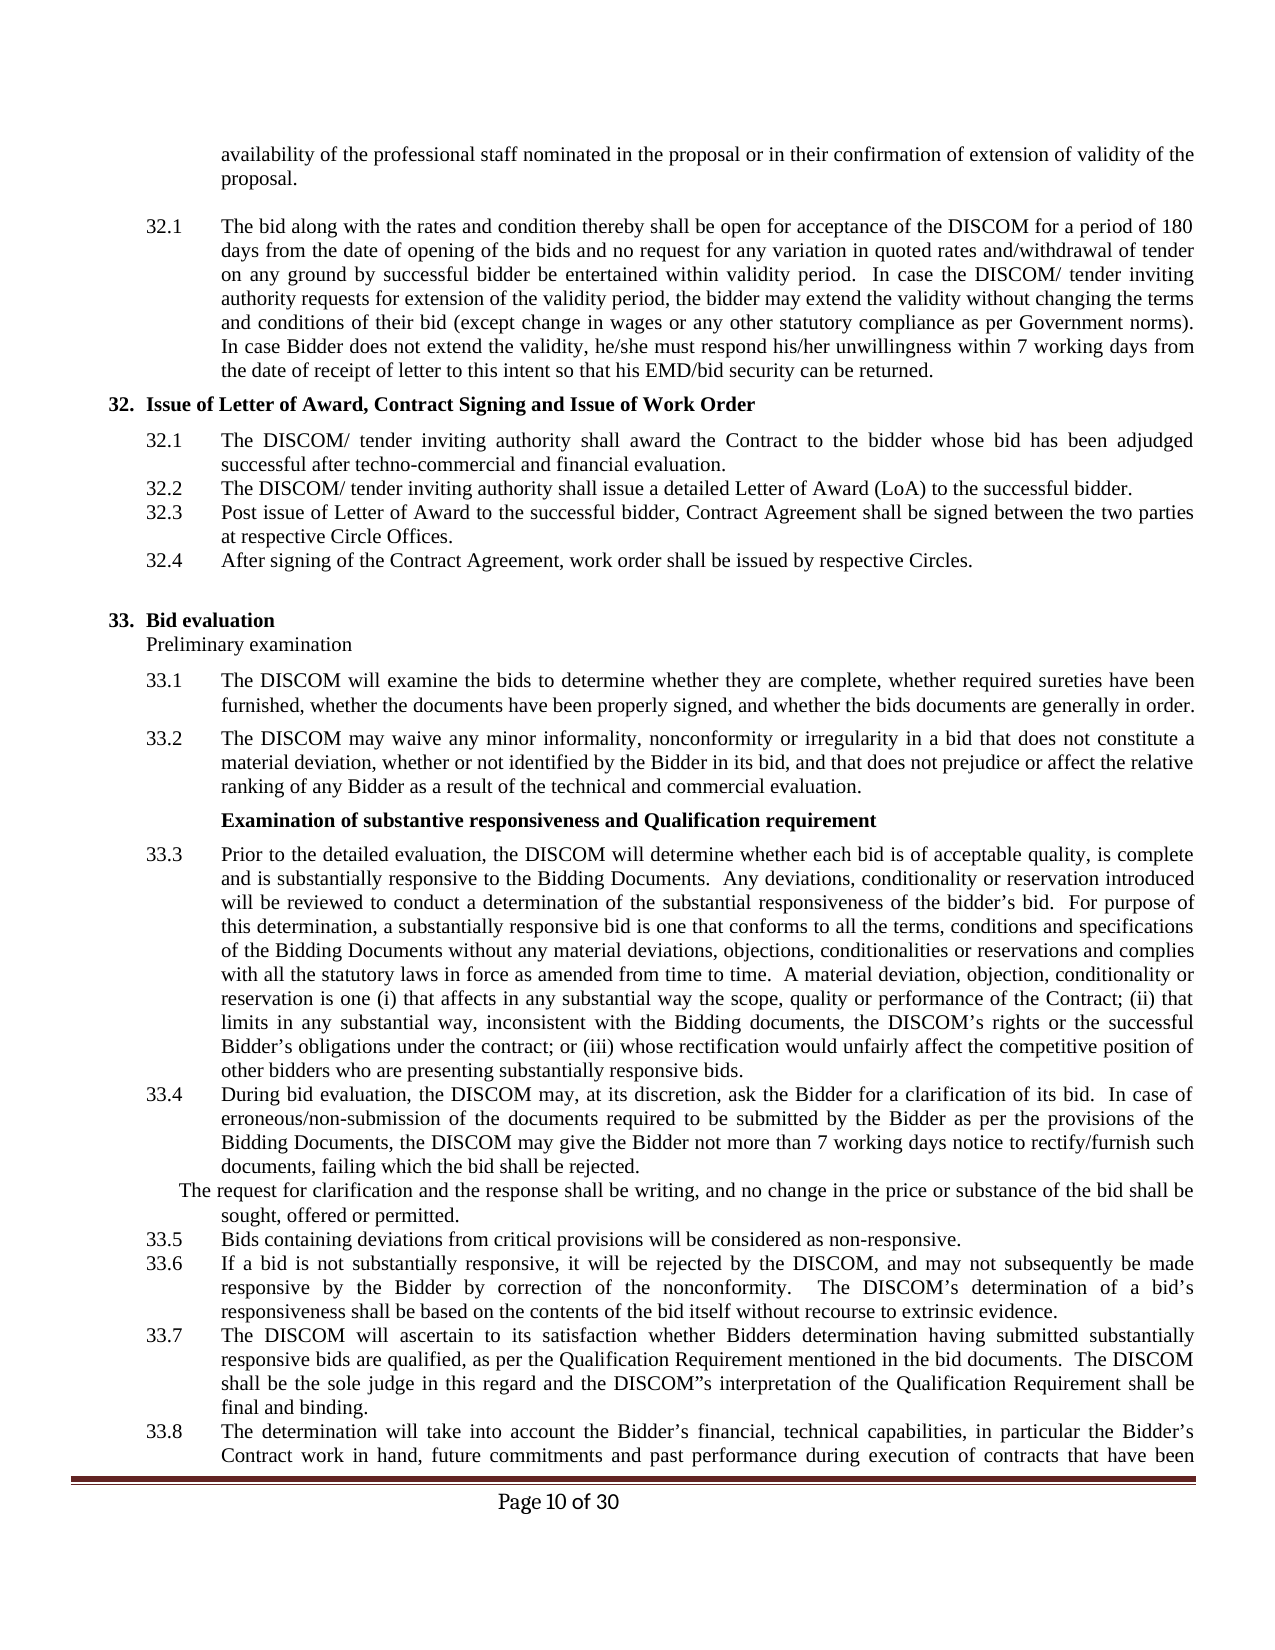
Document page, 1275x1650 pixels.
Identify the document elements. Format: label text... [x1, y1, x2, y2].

text 33.2 The DISCOM may waive any minor informality, nonconformity or irregularity in a bid that does not constitute a material deviation, whether or not identified by the Bidder in its bid, and that does not prejudice or affect the relative ranking of any Bidder as a result of the technical and commercial evaluation. [146, 726, 1196, 798]
text 33.1 The DISCOM will examine the bids to determine whether they are complete, whether required sureties have been furnished, whether the documents have been properly signed, and whether the bids documents are generally in order. [146, 668, 1196, 717]
list During bid evaluation, the DISCOM may, at its discretion, ask the Bidder for a clarification of its bid. In case of erroneous/non-submission of the documents required to be submitted by the Bidder as per the provisions of the Bidding Documents, the DISCOM may give the Bidder not more than 7 working days notice to rectify/furnish such documents, failing which the bid shall be rejected. [146, 1082, 1196, 1178]
list If a bid is not substantially responsive, it will be rejected by the DISCOM, and may not subsequently be made responsive by the Bidder by correction of the nonconformity. The DISCOM’s determination of a bid’s responsiveness shall be based on the contents of the bid itself without recourse to extrinsic evidence. [146, 1251, 1196, 1323]
list Issue of Letter of Award, Contract Signing and Issue of Work Order [108, 392, 1196, 416]
text Examination of substantive responsiveness and Qualification requirement [146, 808, 1196, 832]
text 32.2 The DISCOM/ tender inviting authority shall issue a detailed Letter of Award (LoA) to the successful bidder. [146, 476, 1196, 500]
list The DISCOM will ascertain to its satisfaction whether Bidders determination having submitted substantially responsive bids are qualified, as per the Qualification Requirement mentioned in the bid documents. The DISCOM shall be the sole judge in this regard and the DISCOM”s interpretation of the Qualification Requirement shall be final and binding. [146, 1323, 1196, 1419]
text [146, 142, 1196, 190]
text 32.1 The DISCOM/ tender inviting authority shall award the Contract to the bidder whose bid has been adjudged successful after techno-commercial and financial evaluation. [146, 428, 1196, 476]
list Bids containing deviations from critical provisions will be considered as non-responsive. [146, 1227, 1196, 1251]
list Prior to the detailed evaluation, the DISCOM will determine whether each bid is of acceptable quality, is complete and is substantially responsive to the Bidding Documents. Any deviations, conditionality or reservation introduced will be reviewed to conduct a determination of the substantial responsiveness of the bidder’s bid. For purpose of this determination, a substantially responsive bid is one that conforms to all the terms, conditions and specifications of the Bidding Documents without any material deviations, objections, conditionalities or reservations and complies with all the statutory laws in force as amended from time to time. A material deviation, objection, conditionality or reservation is one (i) that affects in any substantial way the scope, quality or performance of the Contract; (ii) that limits in any substantial way, inconsistent with the Bidding documents, the DISCOM’s rights or the successful Bidder’s obligations under the contract; or (iii) whose rectification would unfairly affect the competitive position of other bidders who are presenting substantially responsive bids. [146, 842, 1196, 1082]
text 32.1 The bid along with the rates and condition thereby shall be open for acceptance of the DISCOM for a period of 180 days from the date of opening of the bids and no request for any variation in quoted rates and/withdrawal of tender on any ground by successful bidder be entertained within validity period. In case the DISCOM/ tender inviting authority requests for extension of the validity period, the bidder may extend the validity without changing the terms and conditions of their bid (except change in wages or any other statutory compliance as per Government norms). In case Bidder does not extend the validity, he/she must respond his/her unwillingness within 7 working days from the date of receipt of letter to this intent so that his EMD/bid security can be returned. [146, 214, 1196, 382]
list The request for clarification and the response shall be writing, and no change in the price or substance of the bid shall be sought, offered or permitted. [178, 1178, 1196, 1227]
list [146, 1419, 1196, 1467]
text Preliminary examination [146, 632, 1196, 656]
text 32.4 After signing of the Contract Agreement, work order shall be issued by respective Circles. [146, 548, 1196, 572]
text 32.3 Post issue of Letter of Award to the successful bidder, Contract Agreement shall be signed between the two parties at respective Circle Offices. [146, 500, 1196, 548]
list Bid evaluation [108, 608, 1196, 632]
